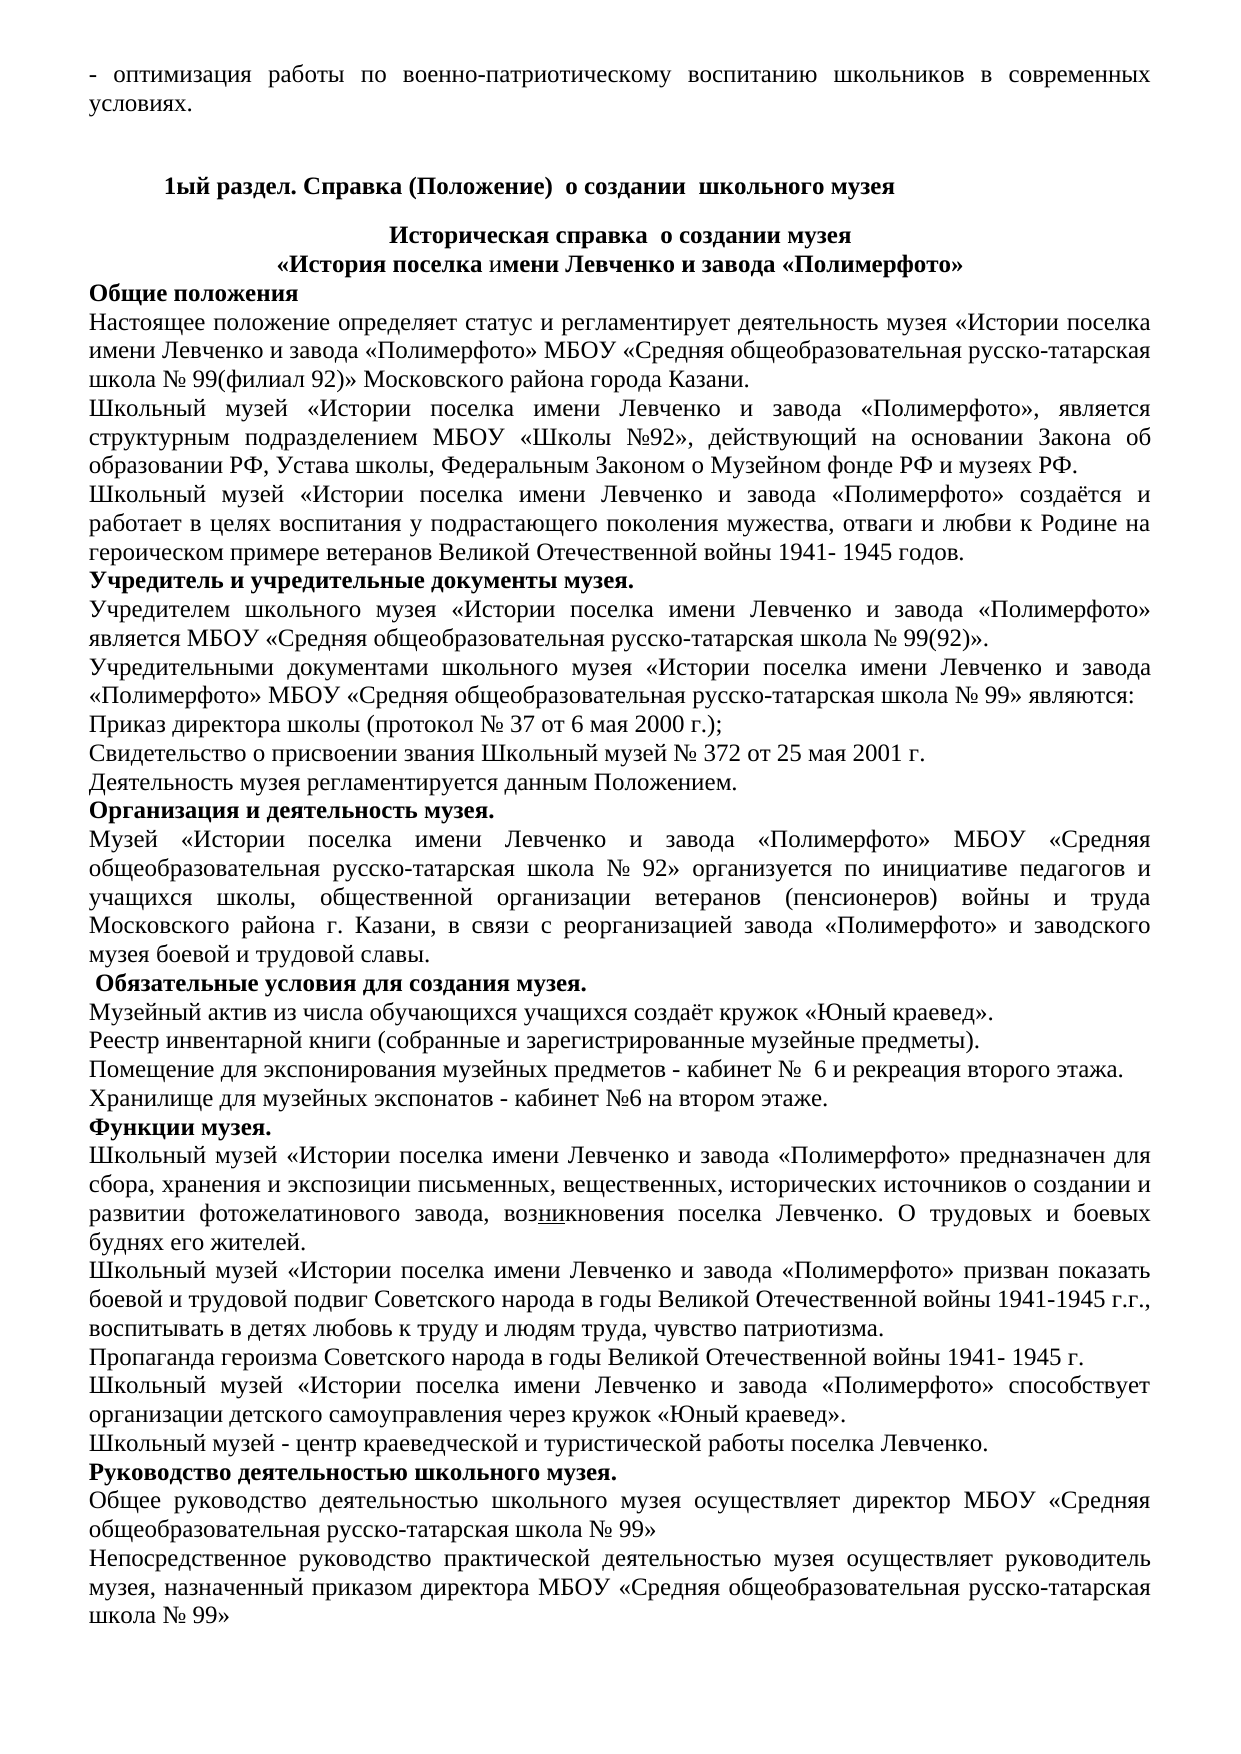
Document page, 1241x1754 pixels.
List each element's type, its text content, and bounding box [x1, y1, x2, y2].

text Обязательные условия для создания музея. [89, 968, 1152, 997]
text Свидетельство о присвоении звания Школьный музей № 372 от 25 мая 2001 г. [89, 738, 1152, 767]
text «История поселка имени Левченко и завода «Полимерфото» [89, 249, 1152, 278]
text Общие положения [89, 278, 1152, 307]
text Учредитель и учредительные документы музея. [89, 566, 1152, 594]
text - оптимизация работы по военно-патриотическому воспитанию школьников в современных условиях. [89, 59, 1152, 117]
text Помещение для экспонирования музейных предметов - кабинет № 6 и рекреация второго этажа. [89, 1054, 1152, 1083]
text Учредителем школьного музея «Истории поселка имени Левченко и завода «Полимерфото» является МБОУ «Средняя общеобразовательная русско-татарская школа № 99(92)». [89, 594, 1152, 652]
text Школьный музей «Истории поселка имени Левченко и завода «Полимерфото» призван показать боевой и трудовой подвиг Советского народа в годы Великой Отечественной войны 1941-1945 г.г., воспитывать в детях любовь к труду и людям труда, чувство патриотизма. [89, 1256, 1152, 1342]
text Функции музея. [89, 1112, 1152, 1141]
text Руководство деятельностью школьного музея. [89, 1457, 1152, 1486]
text Деятельность музея регламентируется данным Положением. [89, 767, 1152, 796]
text Школьный музей - центр краеведческой и туристической работы поселка Левченко. [89, 1428, 1152, 1457]
text Пропаганда героизма Советского народа в годы Великой Отечественной войны 1941- 1945 г. [89, 1342, 1152, 1371]
text 1ый раздел. Справка (Положение) о создании школьного музея [89, 171, 1152, 200]
text Общее руководство деятельностью школьного музея осуществляет директор МБОУ «Средняя общеобразовательная русско-татарская школа № 99» [89, 1486, 1152, 1543]
text Историческая справка о создании музея [89, 221, 1152, 249]
text Школьный музей «Истории поселка имени Левченко и завода «Полимерфото» способствует организации детского самоуправления через кружок «Юный краевед». [89, 1371, 1152, 1428]
text Настоящее положение определяет статус и регламентирует деятельность музея «Истории поселка имени Левченко и завода «Полимерфото» МБОУ «Средняя общеобразовательная русско-татарская школа № 99(филиал 92)» Московского района города Казани. [89, 307, 1152, 393]
text Музей «Истории поселка имени Левченко и завода «Полимерфото» МБОУ «Средняя общеобразовательная русско-татарская школа № 92» организуется по инициативе педагогов и учащихся школы, общественной организации ветеранов (пенсионеров) войны и труда Московского района г. Казани, в связи с реорганизацией завода «Полимерфото» и заводского музея боевой и трудовой славы. [89, 824, 1152, 968]
text Приказ директора школы (протокол № 37 от 6 мая 2000 г.); [89, 709, 1152, 738]
text Школьный музей «Истории поселка имени Левченко и завода «Полимерфото» создаётся и работает в целях воспитания у подрастающего поколения мужества, отваги и любви к Родине на героическом примере ветеранов Великой Отечественной войны 1941- 1945 годов. [89, 479, 1152, 566]
text Реестр инвентарной книги (собранные и зарегистрированные музейные предметы). [89, 1026, 1152, 1054]
text Школьный музей «Истории поселка имени Левченко и завода «Полимерфото» предназначен для сбора, хранения и экспозиции письменных, вещественных, исторических источников о создании и развитии фотожелатинового завода, возникновения поселка Левченко. О трудовых и боевых буднях его жителей. [89, 1141, 1152, 1256]
text Музейный актив из числа обучающихся учащихся создаёт кружок «Юный краевед». [89, 997, 1152, 1026]
text Хранилище для музейных экспонатов - кабинет №6 на втором этаже. [89, 1083, 1152, 1112]
text Школьный музей «Истории поселка имени Левченко и завода «Полимерфото», является структурным подразделением МБОУ «Школы №92», действующий на основании Закона об образовании РФ, Устава школы, Федеральным Законом о Музейном фонде РФ и музеях РФ. [89, 393, 1152, 479]
text Непосредственное руководство практической деятельностью музея осуществляет руководитель музея, назначенный приказом директора МБОУ «Средняя общеобразовательная русско-татарская школа № 99» [89, 1543, 1152, 1629]
text Организация и деятельность музея. [89, 796, 1152, 824]
text Учредительными документами школьного музея «Истории поселка имени Левченко и завода «Полимерфото» МБОУ «Средняя общеобразовательная русско-татарская школа № 99» являются: [89, 652, 1152, 709]
